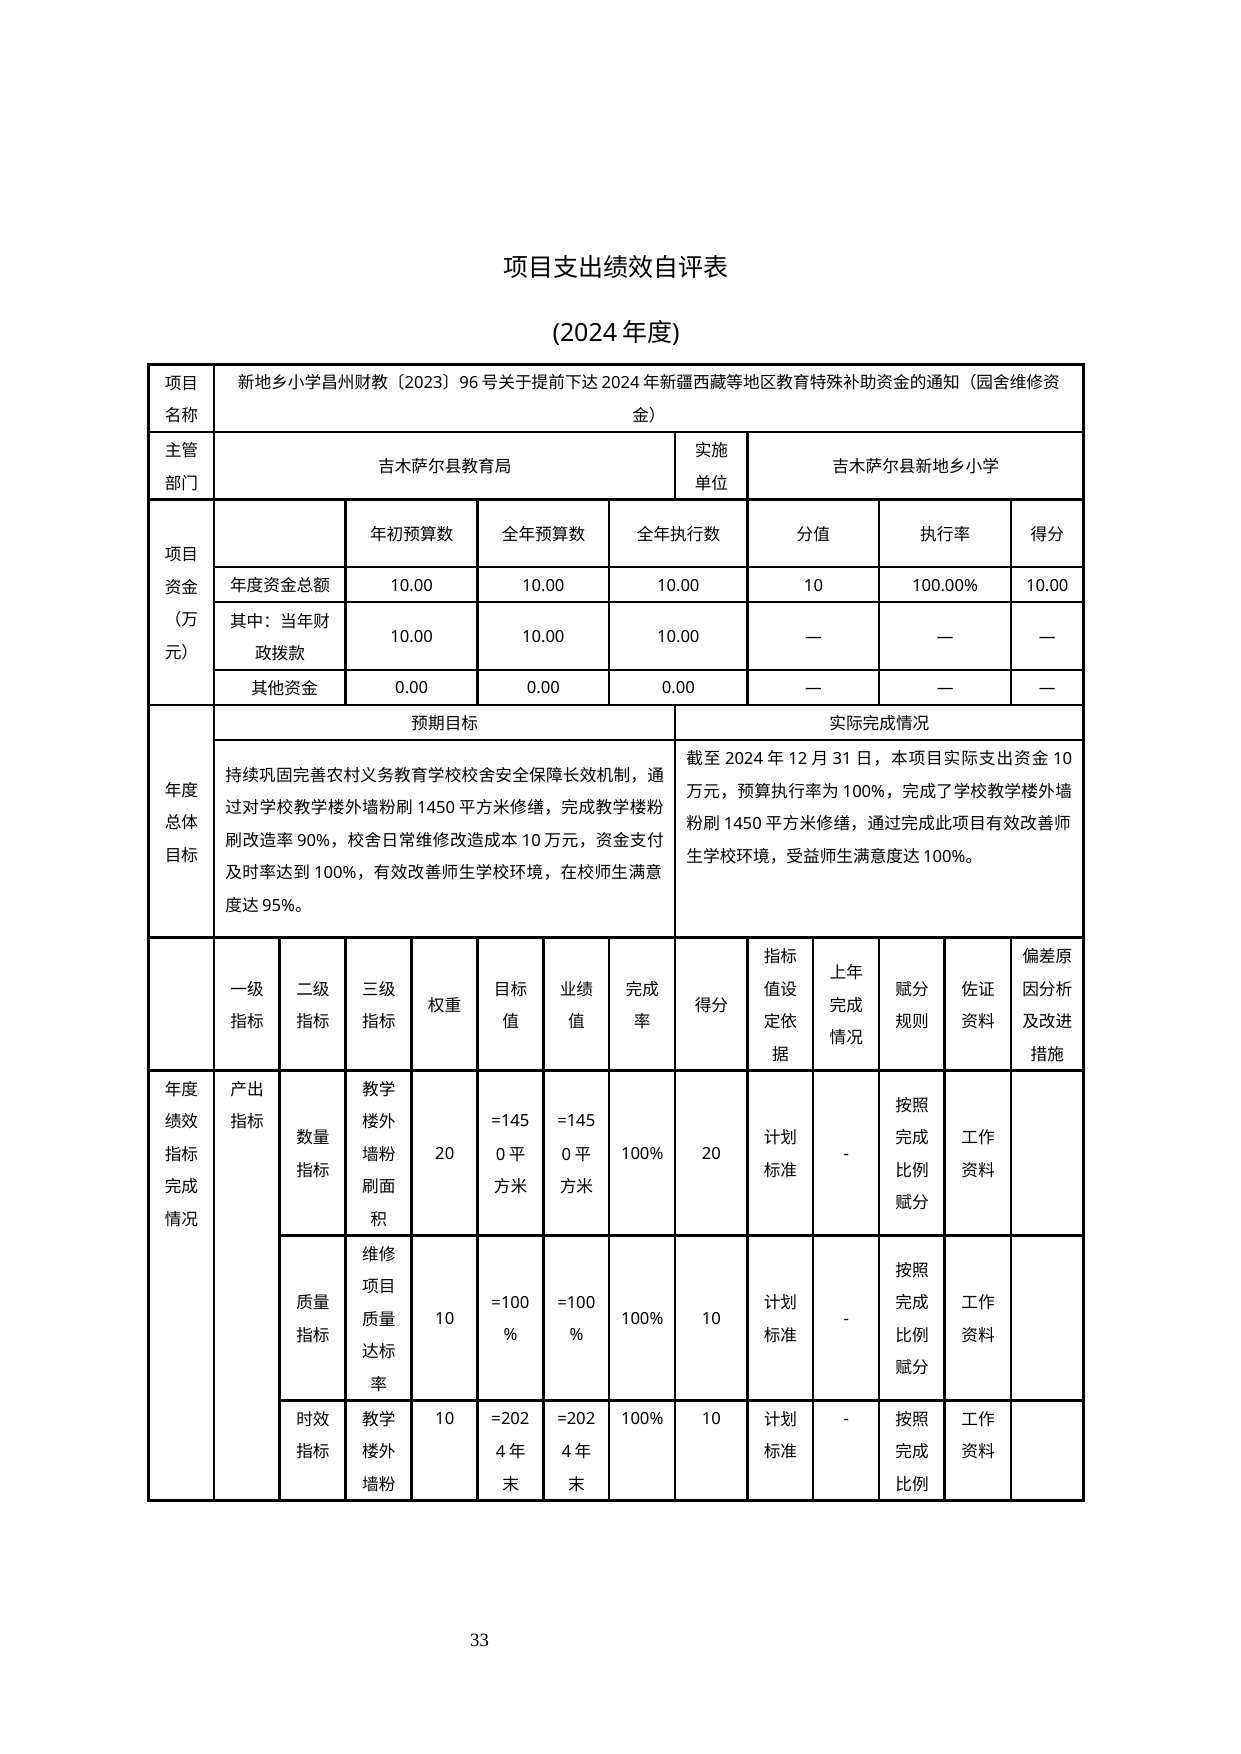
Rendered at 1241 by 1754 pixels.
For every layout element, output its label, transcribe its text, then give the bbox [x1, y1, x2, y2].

table_cell - [814, 1402, 878, 1499]
table_cell 吉木萨尔县教育局 [215, 433, 674, 498]
table_cell 项目名称 [150, 366, 213, 431]
table_cell 10.00 [610, 603, 746, 668]
table_cell 二级指标 [281, 939, 344, 1069]
table_cell - [814, 1072, 878, 1234]
table_cell 工作资料 [946, 1072, 1010, 1234]
table_cell 计划标准 [749, 1402, 812, 1499]
table_cell 按照完成比例赋分 [880, 1402, 943, 1499]
table_cell 教学楼外墙粉刷面积 [347, 1072, 410, 1234]
table_cell =100% [545, 1237, 608, 1399]
table_cell 20 [676, 1072, 746, 1234]
table_cell 10.00 [1012, 568, 1082, 601]
table_cell 吉木萨尔县新地乡小学 [749, 433, 1082, 498]
table_cell 100% [610, 1072, 674, 1234]
table_cell 数量指标 [281, 1072, 344, 1234]
table_cell 10.00 [347, 603, 476, 668]
table_cell =1450平方米 [545, 1072, 608, 1234]
table_cell — [880, 603, 1010, 668]
table_cell 10.00 [479, 568, 608, 601]
table_cell 10 [676, 1237, 746, 1399]
table_cell 工作资料 [946, 1402, 1010, 1499]
table_cell 10 [676, 1402, 746, 1499]
table_cell 上年完成情况 [814, 939, 878, 1069]
table_cell 年度绩效指标完成情况 [150, 1072, 213, 1499]
table_cell 一级指标 [215, 939, 278, 1069]
table_cell — [1012, 671, 1082, 703]
table_cell 按照完成比例赋分 [880, 1072, 943, 1234]
table_cell 按照完成比例赋分 [880, 1237, 943, 1399]
table_cell 100% [610, 1402, 674, 1499]
table_cell — [1012, 603, 1082, 668]
table_cell 10 [749, 568, 878, 601]
table_cell [1012, 1402, 1082, 1499]
table_cell 10.00 [347, 568, 476, 601]
table_cell =1450平方米 [479, 1072, 542, 1234]
table_cell 主管部门 [150, 433, 213, 498]
table_cell 年初预算数 [347, 501, 476, 566]
table_cell =100% [479, 1237, 542, 1399]
table_cell 新地乡小学昌州财教〔2023〕96号关于提前下达2024年新疆西藏等地区教育特殊补助资金的通知（园舍维修资金） [215, 366, 1082, 431]
table_cell 全年执行数 [610, 501, 746, 566]
table_cell 计划标准 [749, 1072, 812, 1234]
table_cell 0.00 [479, 671, 608, 703]
table_cell 赋分规则 [880, 939, 943, 1069]
table_cell 目标值 [479, 939, 542, 1069]
table_cell — [749, 603, 878, 668]
table_cell 项目资金（万元） [150, 501, 213, 703]
table_header 项目支出绩效自评表 [148, 233, 1083, 298]
table_cell 三级指标 [347, 939, 410, 1069]
table_cell 权重 [413, 939, 476, 1069]
table_cell 100.00% [880, 568, 1010, 601]
table_cell 10.00 [610, 568, 746, 601]
table_cell 业绩值 [545, 939, 608, 1069]
table_cell 其他资金 [215, 671, 344, 703]
table_cell [1012, 1237, 1082, 1399]
table_cell 时效指标 [281, 1402, 344, 1499]
table_cell =2024年末 [545, 1402, 608, 1499]
table_cell 完成率 [610, 939, 674, 1069]
table_cell [150, 939, 213, 1069]
table_cell 实际完成情况 [676, 706, 1082, 739]
table_cell 截至2024年12月31日，本项目实际支出资金10万元，预算执行率为100%，完成了学校教学楼外墙粉刷1450平方米修缮，通过完成此项目有效改善师生学校环境，受益师生满意度达100%。 [676, 741, 1082, 936]
table_cell 工作资料 [946, 1237, 1010, 1399]
table_cell 分值 [749, 501, 878, 566]
table_cell 年度资金总额 [215, 568, 344, 601]
table_cell 偏差原因分析及改进措施 [1012, 939, 1082, 1069]
table_cell [1012, 1072, 1082, 1234]
table_cell 持续巩固完善农村义务教育学校校舍安全保障长效机制，通过对学校教学楼外墙粉刷1450平方米修缮，完成教学楼粉刷改造率90%，校舍日常维修改造成本10万元，资金支付及时率达到100%，有效改善师生学校环境，在校师生满意度达95%。 [215, 741, 674, 936]
table_cell 得分 [676, 939, 746, 1069]
table_cell 质量指标 [281, 1237, 344, 1399]
table_cell 20 [413, 1072, 476, 1234]
table_cell 其中：当年财政拨款 [215, 603, 344, 668]
table_cell 执行率 [880, 501, 1010, 566]
table_cell 实施单位 [676, 433, 746, 498]
table_cell - [814, 1237, 878, 1399]
table_cell 计划标准 [749, 1237, 812, 1399]
table_cell 年度总体目标 [150, 706, 213, 936]
table_cell (2024年度) [148, 298, 1083, 363]
table_cell 产出指标 [215, 1072, 278, 1499]
table_cell 10 [413, 1402, 476, 1499]
table_cell 教学楼外墙粉刷工作完成时间 [347, 1402, 410, 1499]
table_cell 全年预算数 [479, 501, 608, 566]
table_cell 指标值设定依据 [749, 939, 812, 1069]
table_cell 0.00 [347, 671, 476, 703]
table_cell 得分 [1012, 501, 1082, 566]
table_cell 10 [413, 1237, 476, 1399]
table_cell 10.00 [479, 603, 608, 668]
table_cell [215, 501, 344, 566]
table_cell 维修项目质量达标率 [347, 1237, 410, 1399]
table_cell 预期目标 [215, 706, 674, 739]
table_cell 100% [610, 1237, 674, 1399]
table_cell =2024年末 [479, 1402, 542, 1499]
table_cell 佐证资料 [946, 939, 1010, 1069]
table_cell — [749, 671, 878, 703]
table_cell — [880, 671, 1010, 703]
table_cell 0.00 [610, 671, 746, 703]
